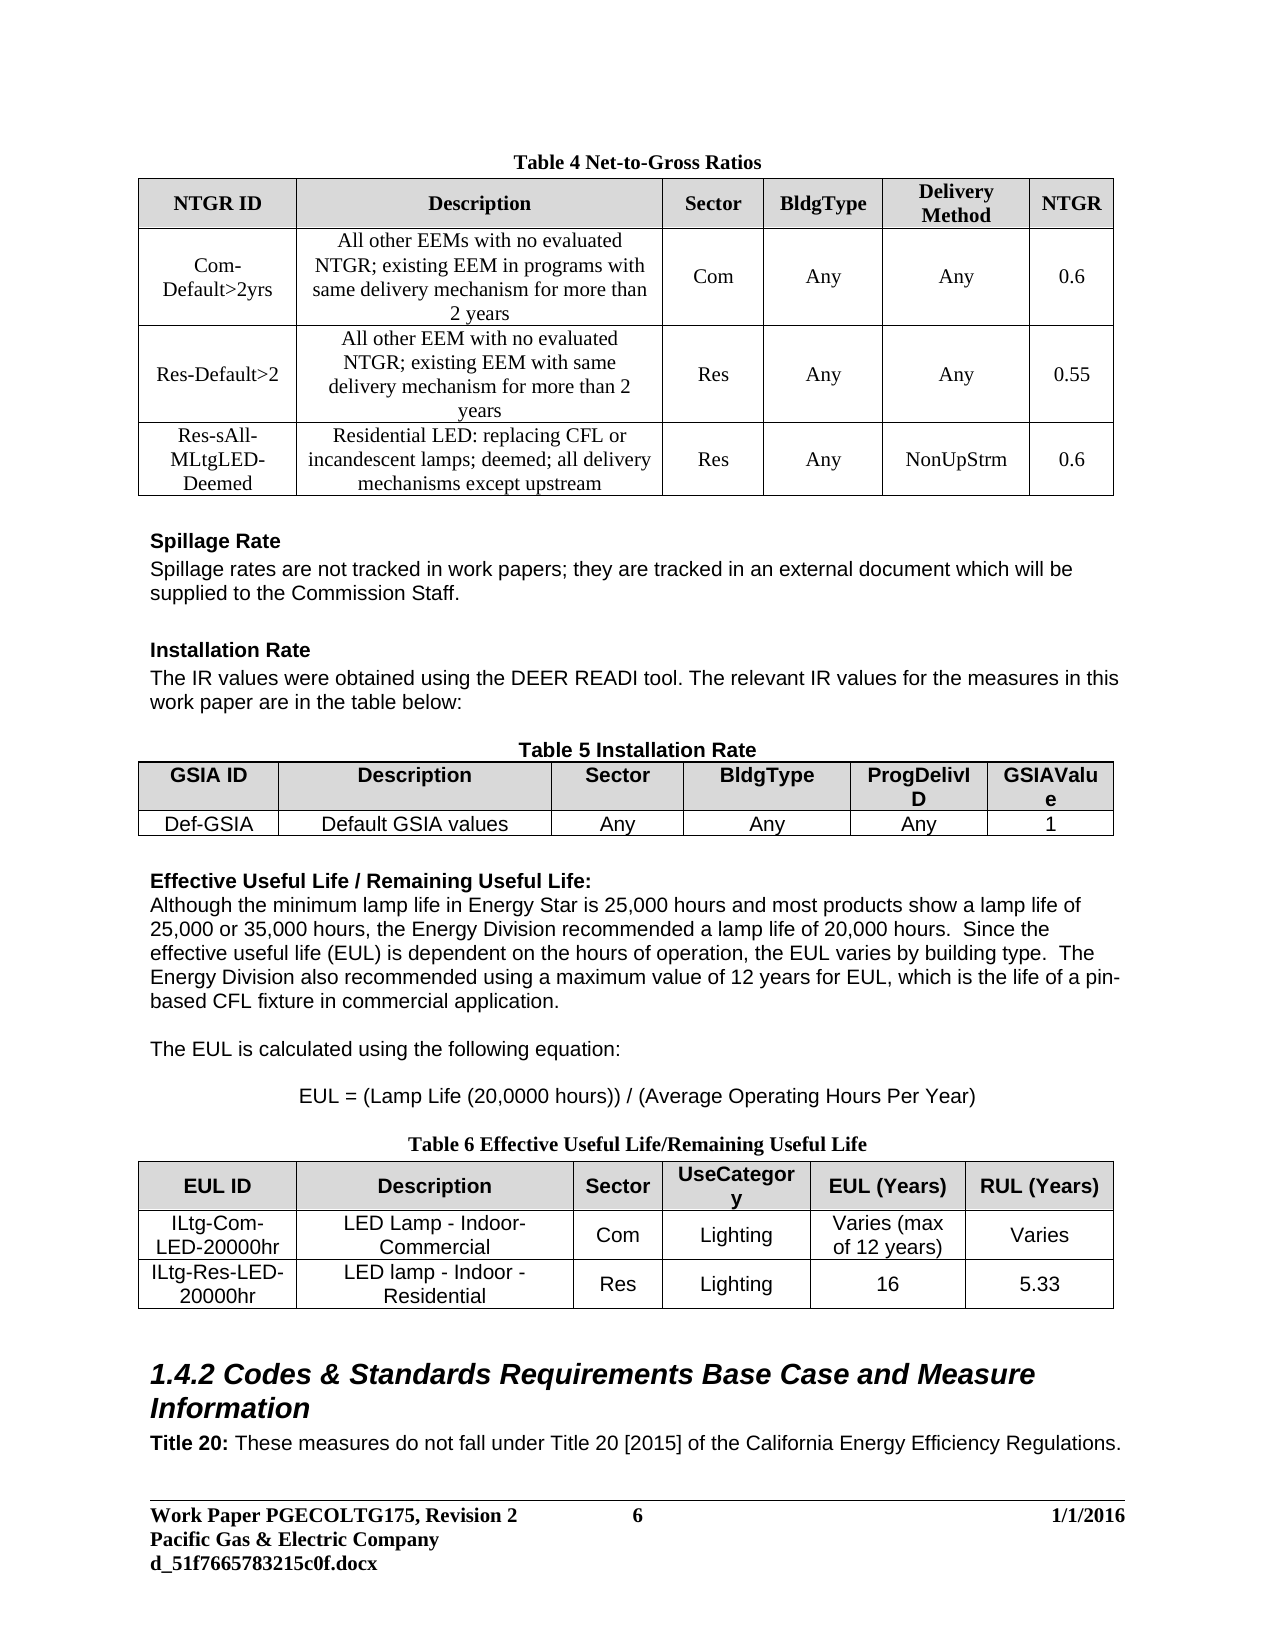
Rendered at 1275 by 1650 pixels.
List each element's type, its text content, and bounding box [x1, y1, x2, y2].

table_cell ILtg-Res-LED-20000hr [139, 1260, 296, 1307]
table_cell Res [663, 326, 763, 422]
table_cell LED lamp - Indoor - Residential [297, 1260, 573, 1307]
table_cell 1 [988, 811, 1113, 835]
text Spillage Rate [150, 529, 1125, 553]
table_cell Lighting [663, 1211, 810, 1258]
table_cell 0.55 [1030, 326, 1113, 422]
table_cell ILtg-Com-LED-20000hr [139, 1211, 296, 1258]
table_header Sector [552, 763, 683, 810]
table_cell Residential LED: replacing CFL or incandescent lamps; deemed; all delivery mechanisms except upstream [297, 423, 662, 495]
table_cell Res-Default>2 [139, 326, 296, 422]
table_header EUL (Years) [811, 1162, 965, 1209]
table_cell Com [663, 229, 763, 325]
text Spillage rates are not tracked in work papers; they are tracked in an external document which will be supplied to the Commission Staff. [150, 557, 1125, 605]
table_cell All other EEMs with no evaluated NTGR; existing EEM in programs with same delivery mechanism for more than 2 years [297, 229, 662, 325]
text Table 4 Net-to-Gross Ratios [150, 150, 1125, 174]
table_cell Any [764, 423, 882, 495]
table_header Delivery Method [883, 179, 1029, 227]
table_cell 5.33 [966, 1260, 1113, 1307]
text Table 6 Effective Useful Life/Remaining Useful Life [150, 1132, 1125, 1156]
table_cell Com-Default>2yrs [139, 229, 296, 325]
table_header Sector [574, 1162, 662, 1209]
text Although the minimum lamp life in Energy Star is 25,000 hours and most products show a lamp life of 25,000 or 35,000 hours, the Energy Division recommended a lamp life of 20,000 hours. Since the effective useful life (EUL) is dependent on the hours of operation, the EUL varies by building type. The Energy Division also recommended using a maximum value of 12 years for EUL, which is the life of a pin-based CFL fixture in commercial application. [150, 893, 1125, 1012]
table_header BldgType [764, 179, 882, 227]
table_header UseCategory [663, 1162, 810, 1209]
table_cell NonUpStrm [883, 423, 1029, 495]
text Title 20: These measures do not fall under Title 20 [2015] of the California Energy Efficiency Regulations. [150, 1431, 1125, 1455]
table_header Description [279, 763, 551, 810]
table_cell All other EEM with no evaluated NTGR; existing EEM with same delivery mechanism for more than 2 years [297, 326, 662, 422]
table_cell Varies (max of 12 years) [811, 1211, 965, 1258]
text Effective Useful Life / Remaining Useful Life: [150, 869, 1125, 893]
table_header RUL (Years) [966, 1162, 1113, 1209]
table_cell Res-sAll-MLtgLED-Deemed [139, 423, 296, 495]
table_header NTGR ID [139, 179, 296, 227]
table_header EUL ID [139, 1162, 296, 1209]
text EUL = (Lamp Life (20,0000 hours)) / (Average Operating Hours Per Year) [150, 1084, 1125, 1108]
table_cell Varies [966, 1211, 1113, 1258]
text The EUL is calculated using the following equation: [150, 1036, 1125, 1060]
table_cell Def-GSIA [139, 811, 278, 835]
table_cell Lighting [663, 1260, 810, 1307]
table_cell 0.6 [1030, 229, 1113, 325]
text Table 5 Installation Rate [150, 737, 1125, 761]
table_cell Any [883, 326, 1029, 422]
table_header Description [297, 1162, 573, 1209]
text Installation Rate [150, 637, 1125, 661]
table_cell Any [552, 811, 683, 835]
table_header BldgType [684, 763, 850, 810]
table_header Sector [663, 179, 763, 227]
table_cell Res [574, 1260, 662, 1307]
table_cell Any [883, 229, 1029, 325]
table_cell Any [684, 811, 850, 835]
table_header GSIA ID [139, 763, 278, 810]
table_header GSIAValue [988, 763, 1113, 810]
table_cell 16 [811, 1260, 965, 1307]
table_header Description [297, 179, 662, 227]
table_header ProgDelivID [851, 763, 987, 810]
table_cell Any [851, 811, 987, 835]
table_cell LED Lamp - Indoor- Commercial [297, 1211, 573, 1258]
subtitle 1.4.2 Codes & Standards Requirements Base Case and Measure Information [150, 1357, 1125, 1424]
table_cell 0.6 [1030, 423, 1113, 495]
table_cell Any [764, 326, 882, 422]
table_cell Default GSIA values [279, 811, 551, 835]
text The IR values were obtained using the DEER READI tool. The relevant IR values for the measures in this work paper are in the table below: [150, 666, 1125, 713]
table_header NTGR [1030, 179, 1113, 227]
table_cell Any [764, 229, 882, 325]
table_cell Com [574, 1211, 662, 1258]
table_cell Res [663, 423, 763, 495]
